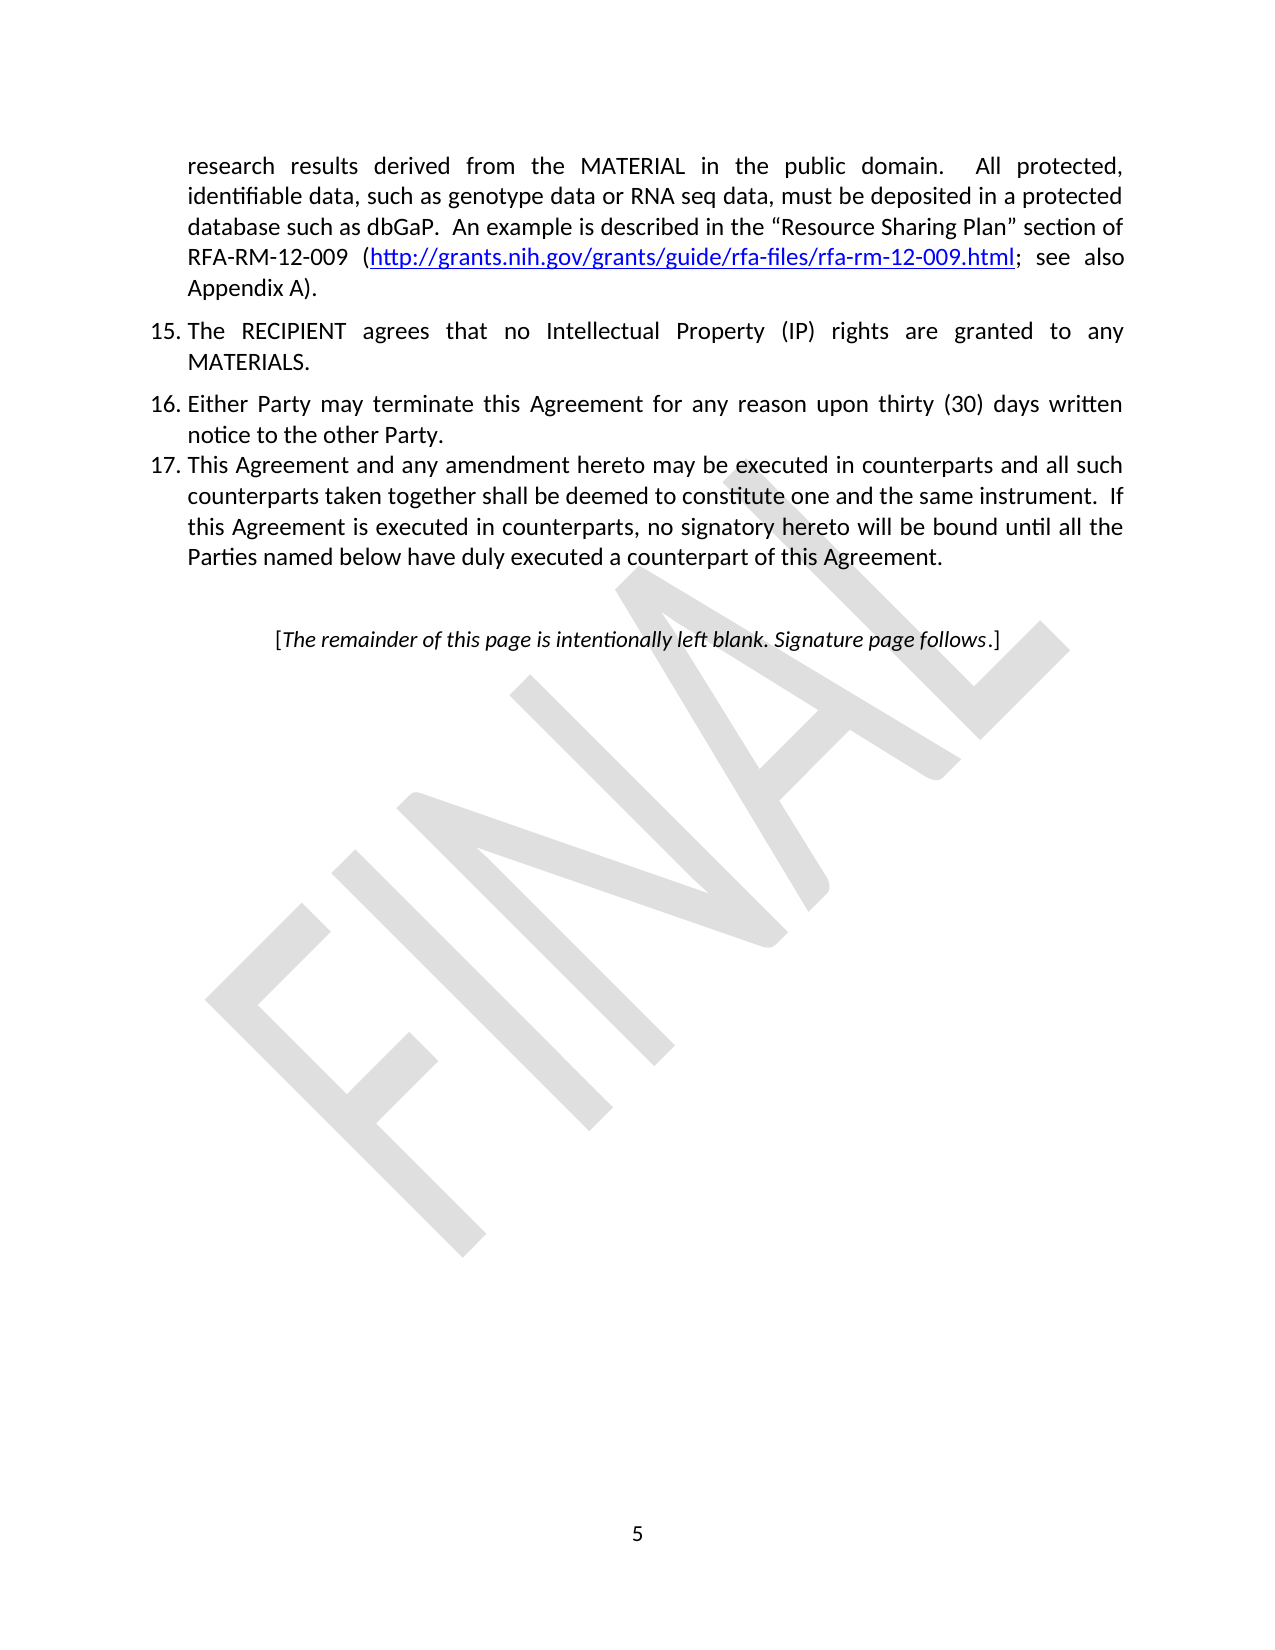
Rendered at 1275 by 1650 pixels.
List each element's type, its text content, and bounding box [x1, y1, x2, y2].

list The RECIPIENT agrees that no Intellectual Property (IP) rights are granted to any MATERIALS. [150, 315, 1125, 376]
list This Agreement and any amendment hereto may be executed in counterparts and all such counterparts taken together shall be deemed to constitute one and the same instrument. If this Agreement is executed in counterparts, no signatory hereto will be bound until all the Parties named below have duly executed a counterpart of this Agreement. [150, 450, 1125, 572]
list Either Party may terminate this Agreement for any reason upon thirty (30) days written notice to the other Party. [150, 389, 1125, 450]
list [150, 150, 1125, 303]
text [The remainder of this page is intentionally left blank. Signature page follows.] [150, 625, 1125, 653]
